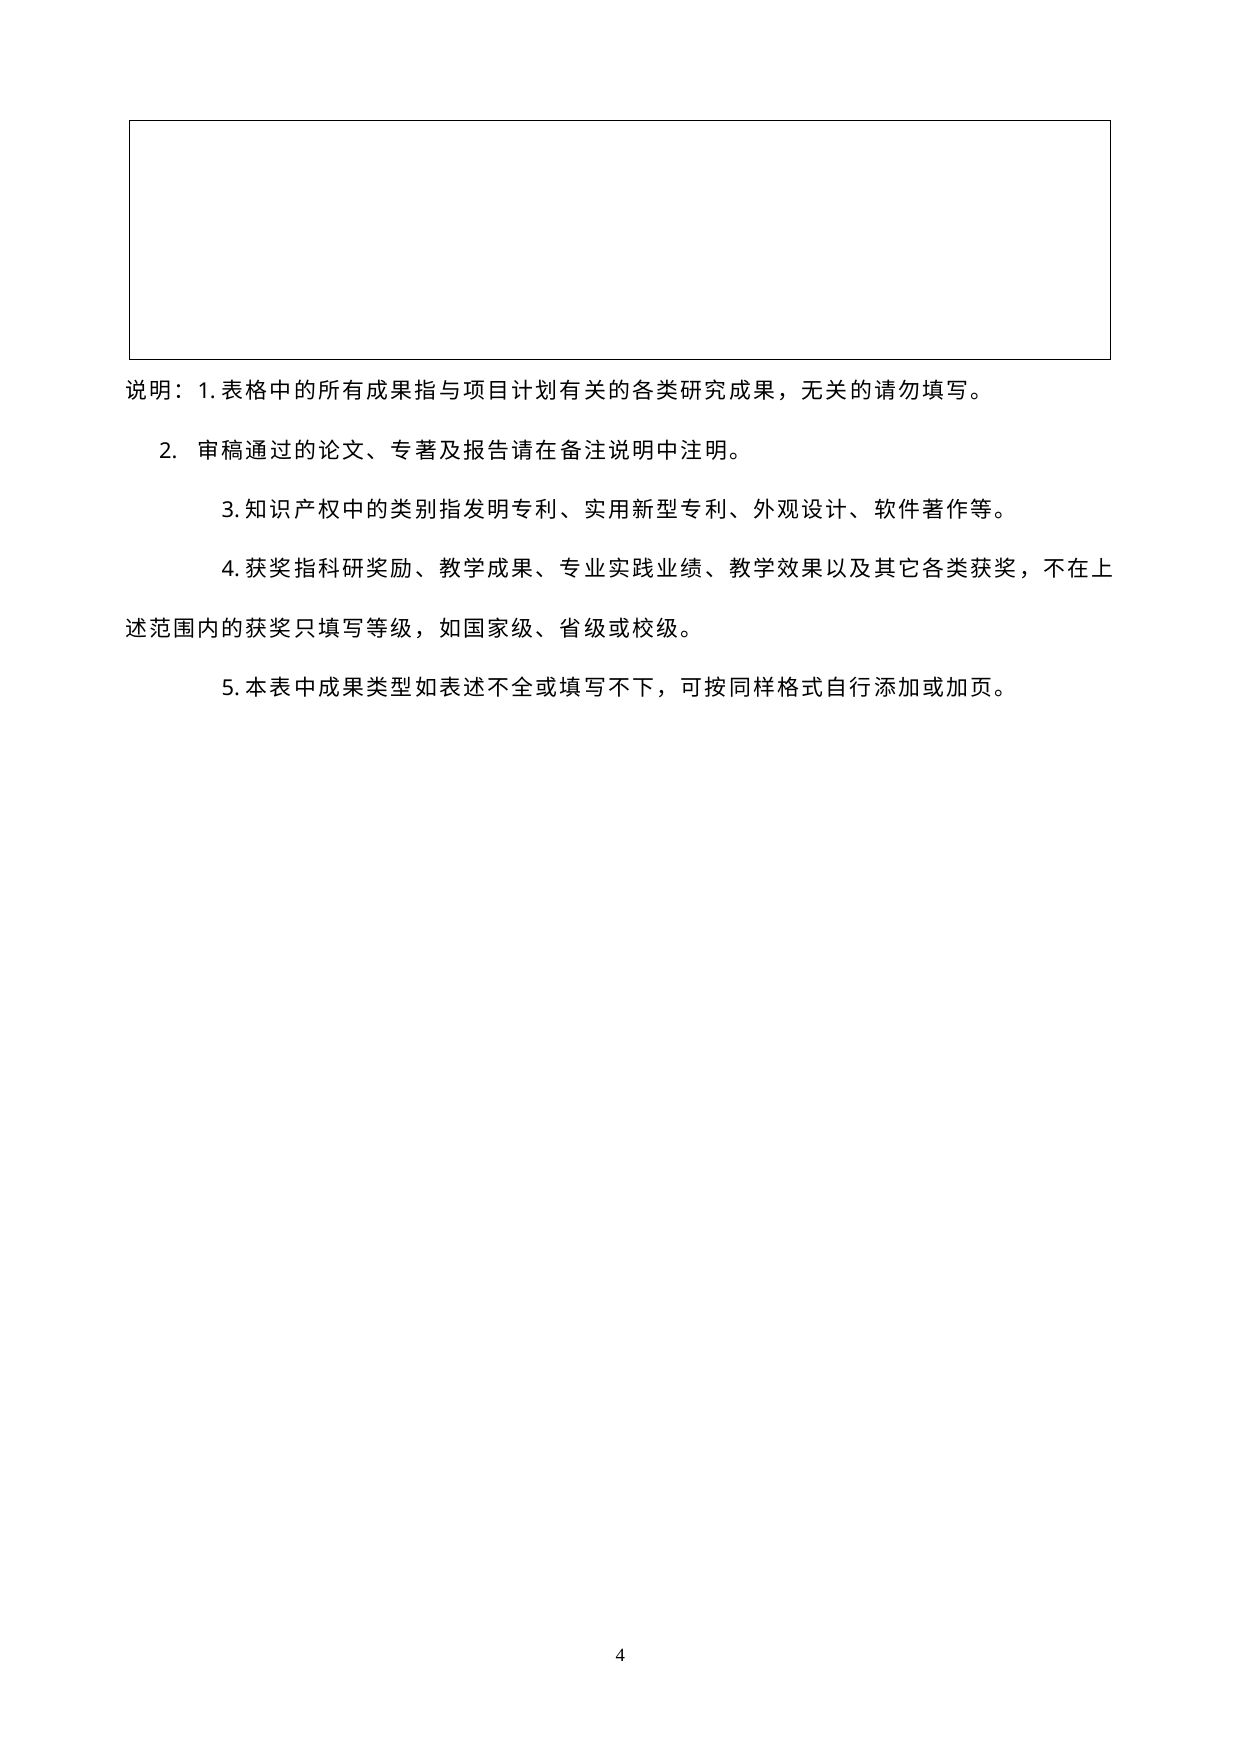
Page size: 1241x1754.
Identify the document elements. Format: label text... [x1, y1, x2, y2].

text 4.获奖指科研奖励、教学成果、专业实践业绩、教学效果以及其它各类获奖，不在上述范围内的获奖只填写等级，如国家级、省级或校级。 [125, 538, 1116, 656]
text 3.知识产权中的类别指发明专利、实用新型专利、外观设计、软件著作等。 [125, 478, 1116, 538]
text 5.本表中成果类型如表述不全或填写不下，可按同样格式自行添加或加页。 [125, 656, 1116, 716]
text 2.审稿通过的论文、专著及报告请在备注说明中注明。 [125, 419, 1116, 478]
table_cell [130, 121, 1110, 358]
text 说明：1.表格中的所有成果指与项目计划有关的各类研究成果，无关的请勿填写。 [125, 359, 1116, 419]
